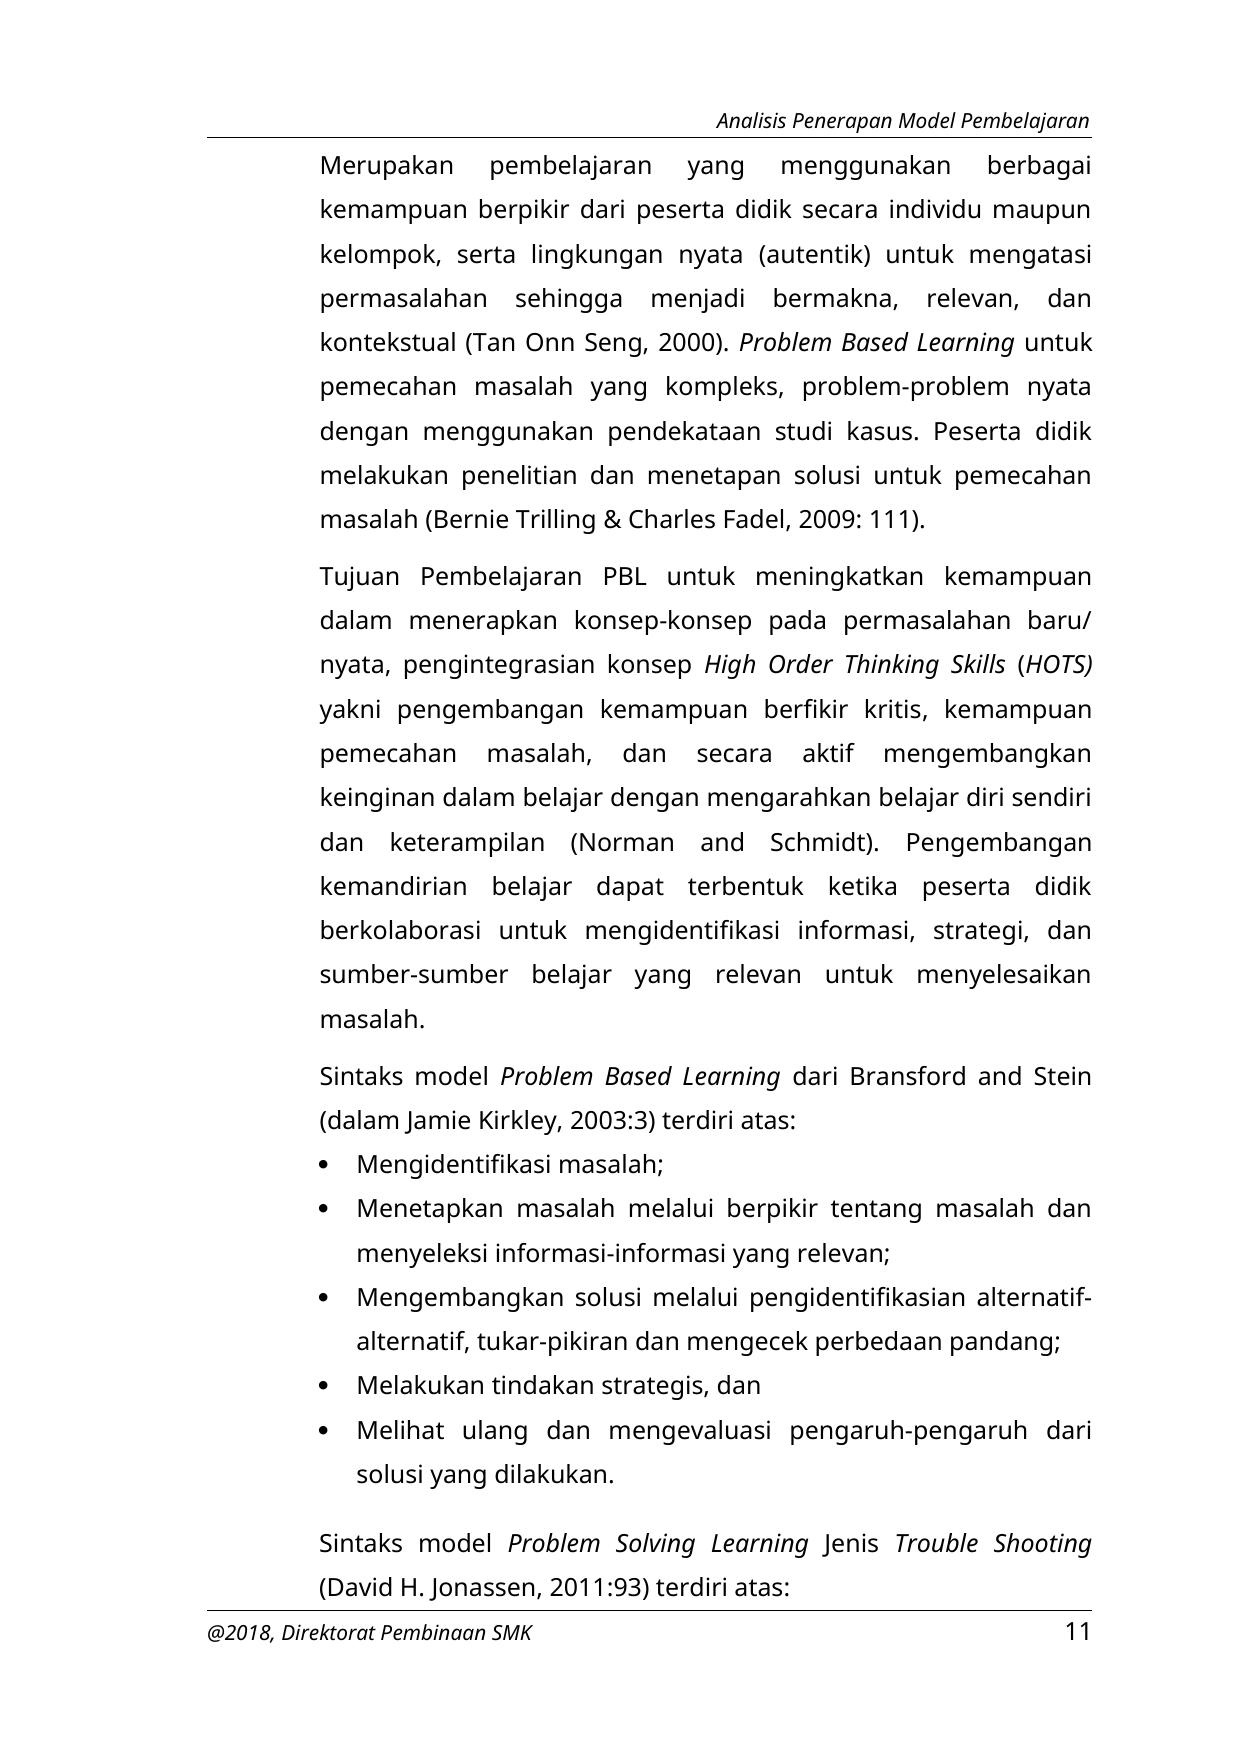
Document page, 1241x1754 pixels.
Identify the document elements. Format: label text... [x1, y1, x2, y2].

list Merupakan pembelajaran yang menggunakan berbagai kemampuan berpikir dari peserta didik secara individu maupun kelompok, serta lingkungan nyata (autentik) untuk mengatasi permasalahan sehingga menjadi bermakna, relevan, dan kontekstual (Tan Onn Seng, 2000). Problem Based Learning untuk pemecahan masalah yang kompleks, problem-problem nyata dengan menggunakan pendekataan studi kasus. Peserta didik melakukan penelitian dan menetapan solusi untuk pemecahan masalah (Bernie Trilling & Charles Fadel, 2009: 111). [319, 148, 1092, 536]
list Menetapkan masalah melalui berpikir tentang masalah dan menyeleksi informasi-informasi yang relevan; [319, 1191, 1092, 1269]
list Tujuan Pembelajaran PBL untuk meningkatkan kemampuan dalam menerapkan konsep-konsep pada permasalahan baru/ nyata, pengintegrasian konsep High Order Thinking Skills (HOTS) yakni pengembangan kemampuan berfikir kritis, kemampuan pemecahan masalah, dan secara aktif mengembangkan keinginan dalam belajar dengan mengarahkan belajar diri sendiri dan keterampilan (Norman and Schmidt). Pengembangan kemandirian belajar dapat terbentuk ketika peserta didik berkolaborasi untuk mengidentifikasi informasi, strategi, dan sumber-sumber belajar yang relevan untuk menyelesaikan masalah. [319, 559, 1092, 1035]
list Melakukan tindakan strategis, dan [319, 1368, 1092, 1402]
list Sintaks model Problem Based Learning dari Bransford and Stein (dalam Jamie Kirkley, 2003:3) terdiri atas: [319, 1058, 1092, 1136]
list Mengembangkan solusi melalui pengidentifikasian alternatif-alternatif, tukar-pikiran dan mengecek perbedaan pandang; [319, 1279, 1092, 1358]
list Sintaks model Problem Solving Learning Jenis Trouble Shooting (David H. Jonassen, 2011:93) terdiri atas: [319, 1526, 1092, 1604]
list Mengidentifikasi masalah; [319, 1147, 1092, 1181]
list Melihat ulang dan mengevaluasi pengaruh-pengaruh dari solusi yang dilakukan. [319, 1412, 1092, 1491]
